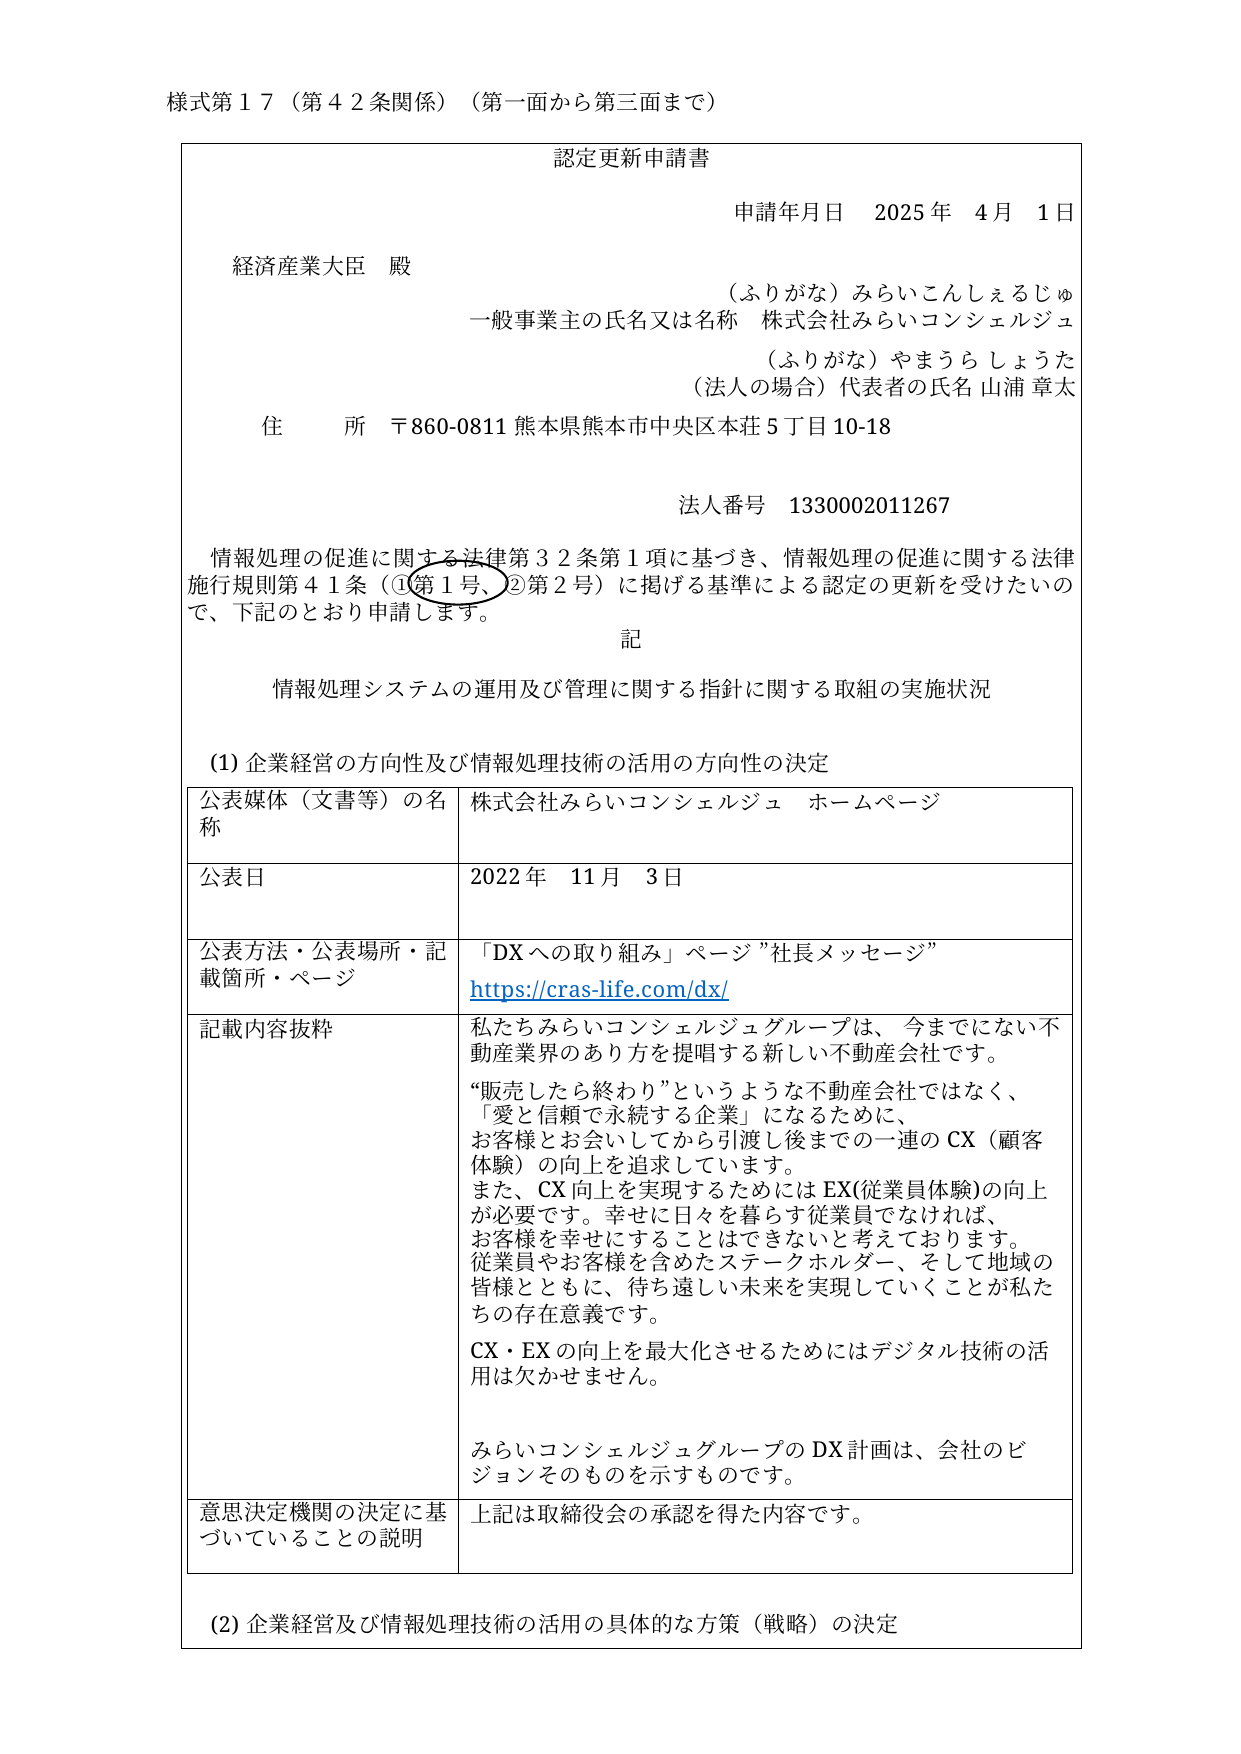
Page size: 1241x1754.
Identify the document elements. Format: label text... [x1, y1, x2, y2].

text 様式第１７（第４２条関係）（第一面から第三面まで） [167, 89, 1070, 116]
table_header 認定更新申請書 申請年月日 2025年 4月 1日 経済産業大臣 殿 （ふりがな）みらいこんしぇるじゅ 一般事業主の氏名又は名称 株式会社みらいコンシェルジュ （ふりがな）やまうら しょうた （法人の場合）代表者の氏名 山浦 章太 住所 〒860-0811 熊本県熊本市中央区本荘5丁目10‐18 法人番号 1330002011267 情報処理の促進に関する法律第３２条第１項に基づき、情報処理の促進に関する法律施行規則第４１条（①第１号、②第２号）に掲げる基準による認定の更新を受けたいので、下記のとおり申請します。 [182, 144, 1081, 626]
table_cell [182, 626, 1081, 1648]
